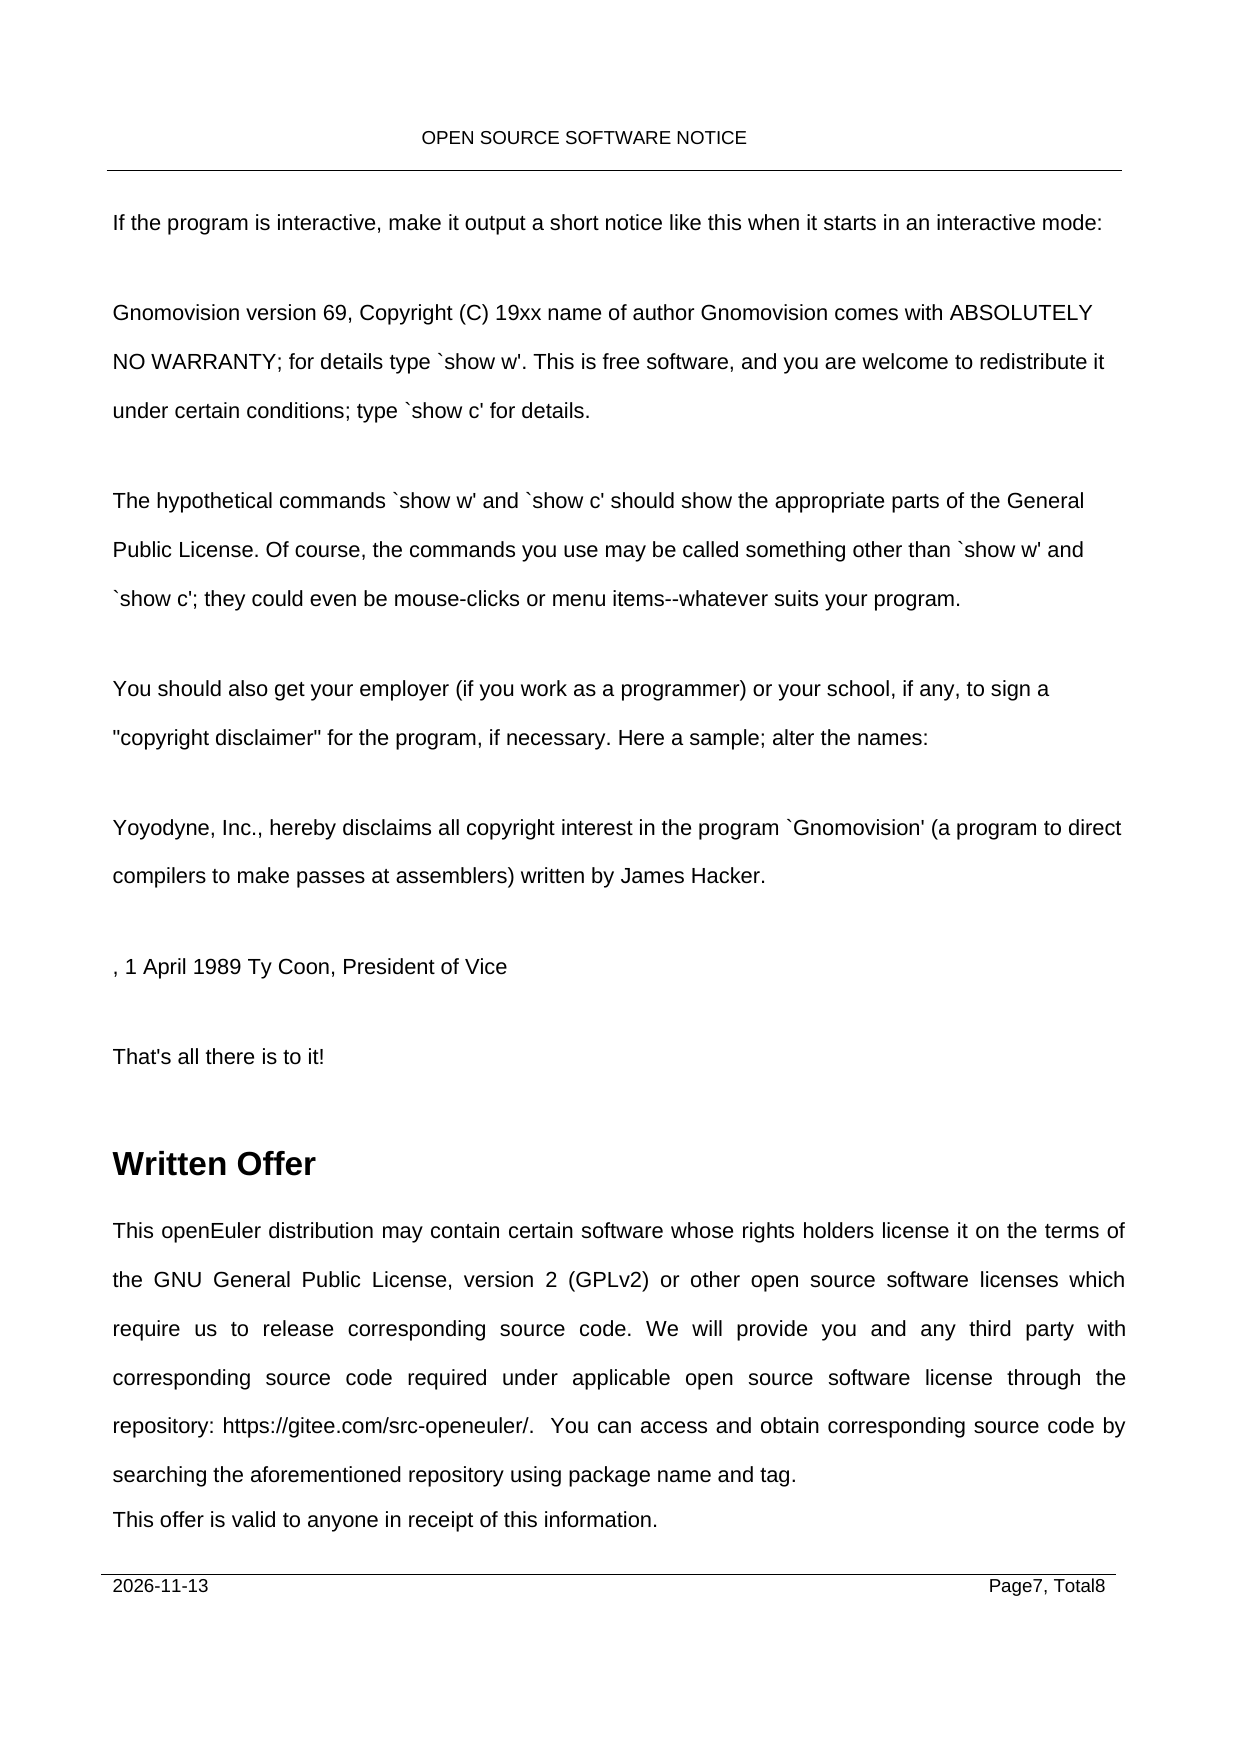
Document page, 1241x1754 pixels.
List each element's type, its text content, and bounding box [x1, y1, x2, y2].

text This offer is valid to anyone in receipt of this information. [112, 1503, 1128, 1536]
text , 1 April 1989 Ty Coon, President of Vice [112, 950, 1128, 982]
text Yoyodyne, Inc., hereby disclaims all copyright interest in the program `Gnomovision' (a program to direct compilers to make passes at assemblers) written by James Hacker. [112, 811, 1128, 892]
text Gnomovision version 69, Copyright (C) 19xx name of author Gnomovision comes with ABSOLUTELY NO WARRANTY; for details type `show w'. This is free software, and you are welcome to redistribute it under certain conditions; type `show c' for details. [112, 297, 1128, 427]
text If the program is interactive, make it output a short notice like this when it starts in an interactive mode: [112, 206, 1128, 239]
text You should also get your employer (if you work as a programmer) or your school, if any, to sign a "copyright disclaimer" for the program, if necessary. Here a sample; alter the names: [112, 672, 1128, 753]
text Written Offer [112, 1130, 1128, 1195]
text This openEuler distribution may contain certain software whose rights holders license it on the terms of the GNU General Public License, version 2 (GPLv2) or other open source software licenses which require us to release corresponding source code. We will provide you and any third party with corresponding source code required under applicable open source software license through the repository: https://gitee.com/src-openeuler/. You can access and obtain corresponding source code by searching the aforementioned repository using package name and tag. [112, 1214, 1128, 1491]
text The hypothetical commands `show w' and `show c' should show the appropriate parts of the General Public License. Of course, the commands you use may be called something other than `show w' and `show c'; they could even be mouse-clicks or menu items--whatever suits your program. [112, 484, 1128, 614]
text That's all there is to it! [112, 1040, 1128, 1073]
